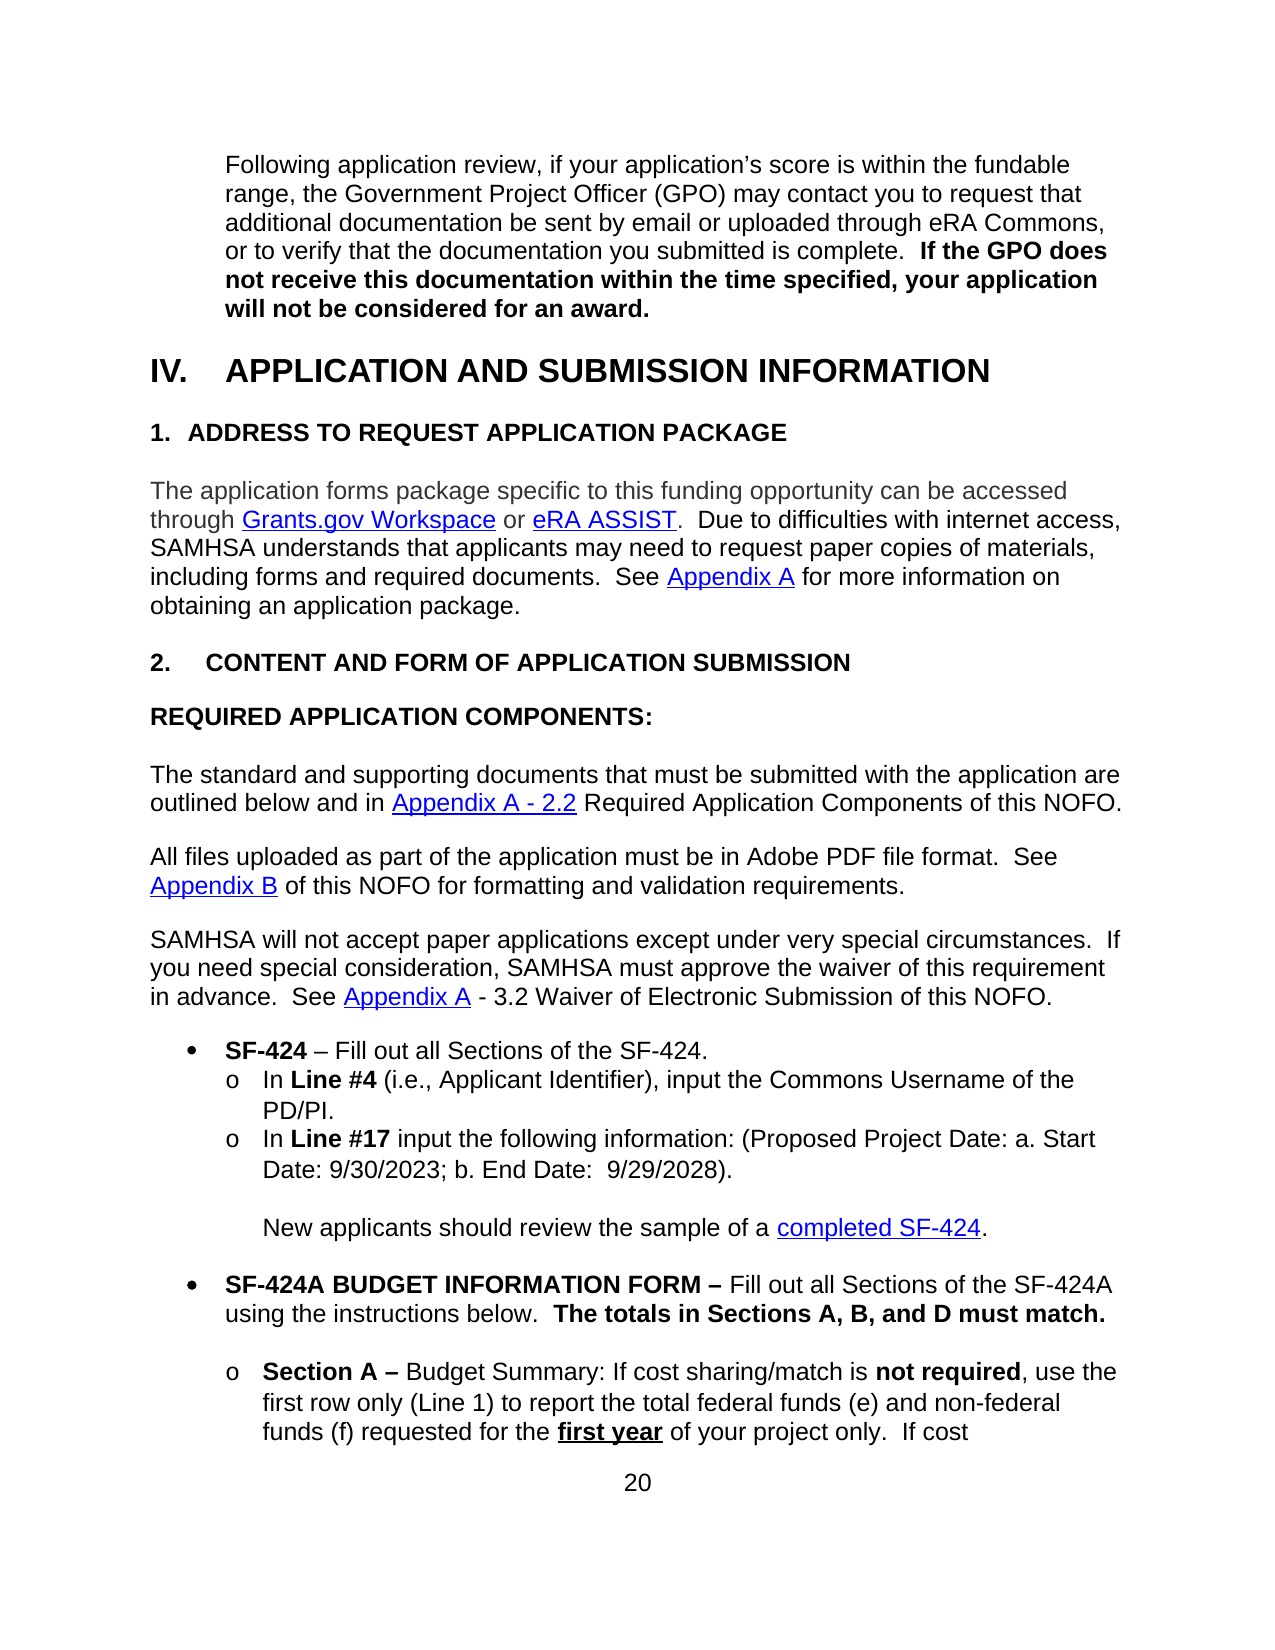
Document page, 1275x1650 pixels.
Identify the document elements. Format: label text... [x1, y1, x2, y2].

list SF-424A BUDGET INFORMATION FORM – Fill out all Sections of the SF-424A using the instructions below. The totals in Sections A, B, and D must match. [187, 1270, 1125, 1328]
subtitle IV. APPLICATION AND SUBMISSION INFORMATION [150, 351, 1125, 390]
text SAMHSA will not accept paper applications except under very special circumstances. If you need special consideration, SAMHSA must approve the waiver of this requirement in advance. See Appendix A - 3.2 Waiver of Electronic Submission of this NOFO. [150, 925, 1125, 1011]
text Following application review, if your application’s score is within the fundable range, the Government Project Officer (GPO) may contact you to request that additional documentation be sent by email or uploaded through eRA Commons, or to verify that the documentation you submitted is complete. If the GPO does not receive this documentation within the time specified, your application will not be considered for an award. [225, 150, 1125, 322]
subtitle 2. CONTENT AND FORM OF APPLICATION SUBMISSION [150, 648, 1125, 677]
text REQUIRED APPLICATION COMPONENTS: [150, 702, 1125, 731]
list New applicants should review the sample of a completed SF-424. [262, 1213, 1125, 1242]
text The application forms package specific to this funding opportunity can be accessed through Grants.gov Workspace or eRA ASSIST. Due to difficulties with internet access, SAMHSA understands that applicants may need to request paper copies of materials, including forms and required documents. See Appendix A for more information on obtaining an application package. [150, 476, 1125, 620]
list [225, 1357, 1125, 1445]
text All files uploaded as part of the application must be in Adobe PDF file format. See Appendix B of this NOFO for formatting and validation requirements. [150, 842, 1125, 900]
text The standard and supporting documents that must be submitted with the application are outlined below and in Appendix A - 2.2 Required Application Components of this NOFO. [150, 760, 1125, 817]
list In Line #17 input the following information: (Proposed Project Date: a. Start Date: 9/30/2023; b. End Date: 9/29/2028). [225, 1124, 1125, 1184]
list In Line #4 (i.e., Applicant Identifier), input the Commons Username of the PD/PI. [225, 1065, 1125, 1124]
subtitle ADDRESS TO REQUEST APPLICATION PACKAGE [150, 418, 1125, 447]
list SF-424 – Fill out all Sections of the SF-424. [187, 1036, 1125, 1065]
